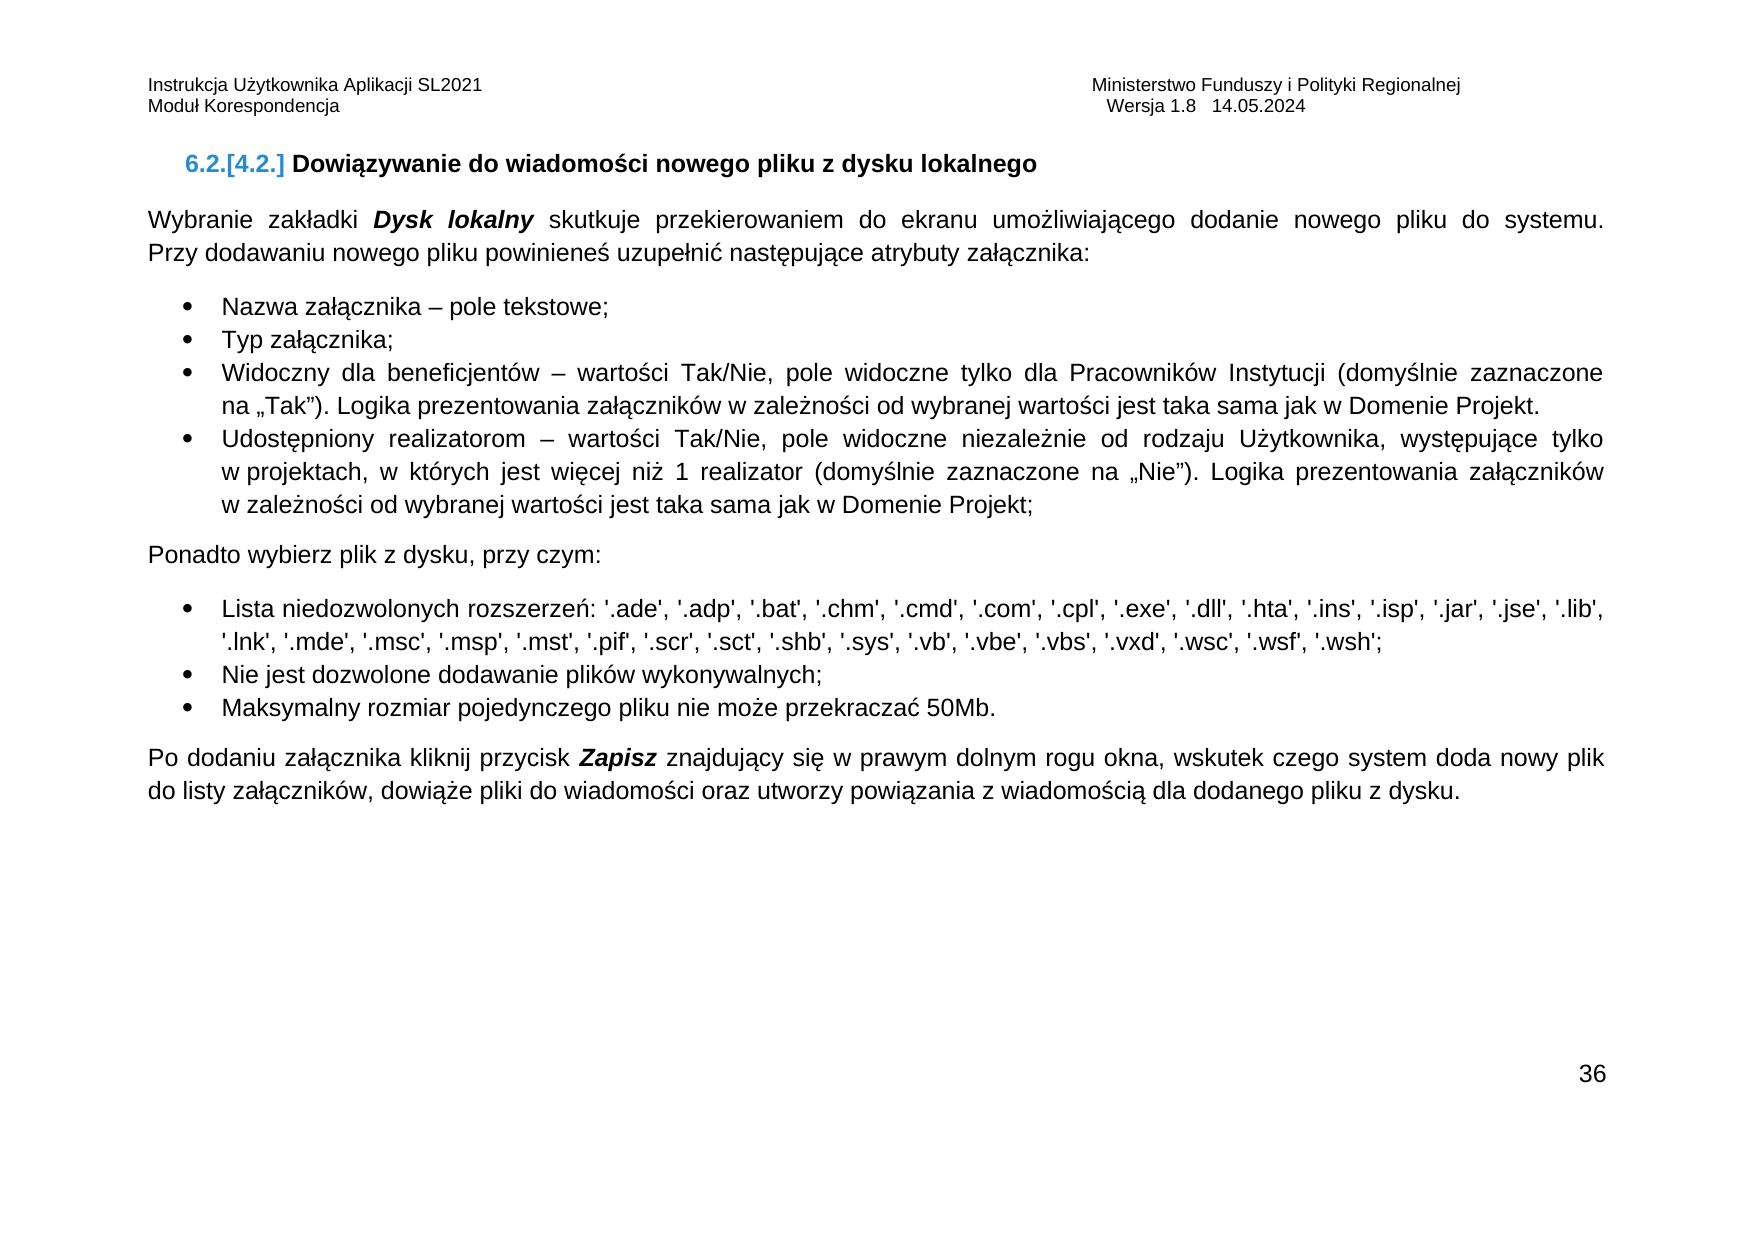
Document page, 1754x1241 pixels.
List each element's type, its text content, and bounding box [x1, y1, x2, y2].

text Po dodaniu załącznika kliknij przycisk Zapisz znajdujący się w prawym dolnym rogu okna, wskutek czego system doda nowy plik do listy załączników, dowiąże pliki do wiadomości oraz utworzy powiązania z wiadomością dla dodanego pliku z dysku. [148, 743, 1606, 804]
text Maksymalny rozmiar pojedynczego pliku nie może przekraczać 50Mb. [183, 693, 1606, 722]
text Nie jest dozwolone dodawanie plików wykonywalnych; [183, 660, 1606, 689]
text Wybranie zakładki Dysk lokalny skutkuje przekierowaniem do ekranu umożliwiającego dodanie nowego pliku do systemu. Przy dodawaniu nowego pliku powinieneś uzupełnić następujące atrybuty załącznika: [148, 205, 1606, 267]
text Nazwa załącznika – pole tekstowe; [183, 292, 1606, 321]
text Udostępniony realizatorom – wartości Tak/Nie, pole widoczne niezależnie od rodzaju Użytkownika, występujące tylko w projektach, w których jest więcej niż 1 realizator (domyślnie zaznaczone na „Nie”). Logika prezentowania załączników w zależności od wybranej wartości jest taka sama jak w Domenie Projekt; [183, 424, 1606, 519]
subtitle Dowiązywanie do wiadomości nowego pliku z dysku lokalnego [185, 149, 1606, 177]
text Widoczny dla beneficjentów – wartości Tak/Nie, pole widoczne tylko dla Pracowników Instytucji (domyślnie zaznaczone na „Tak”). Logika prezentowania załączników w zależności od wybranej wartości jest taka sama jak w Domenie Projekt. [183, 358, 1606, 420]
text Typ załącznika; [183, 325, 1606, 354]
text Lista niedozwolonych rozszerzeń: '.ade', '.adp', '.bat', '.chm', '.cmd', '.com', '.cpl', '.exe', '.dll', '.hta', '.ins', '.isp', '.jar', '.jse', '.lib', '.lnk', '.mde', '.msc', '.msp', '.mst', '.pif', '.scr', '.sct', '.shb', '.sys', '.vb', '.vbe', '.vbs', '.vxd', '.wsc', '.wsf', '.wsh'; [183, 594, 1606, 656]
text Ponadto wybierz plik z dysku, przy czym: [148, 540, 1606, 569]
